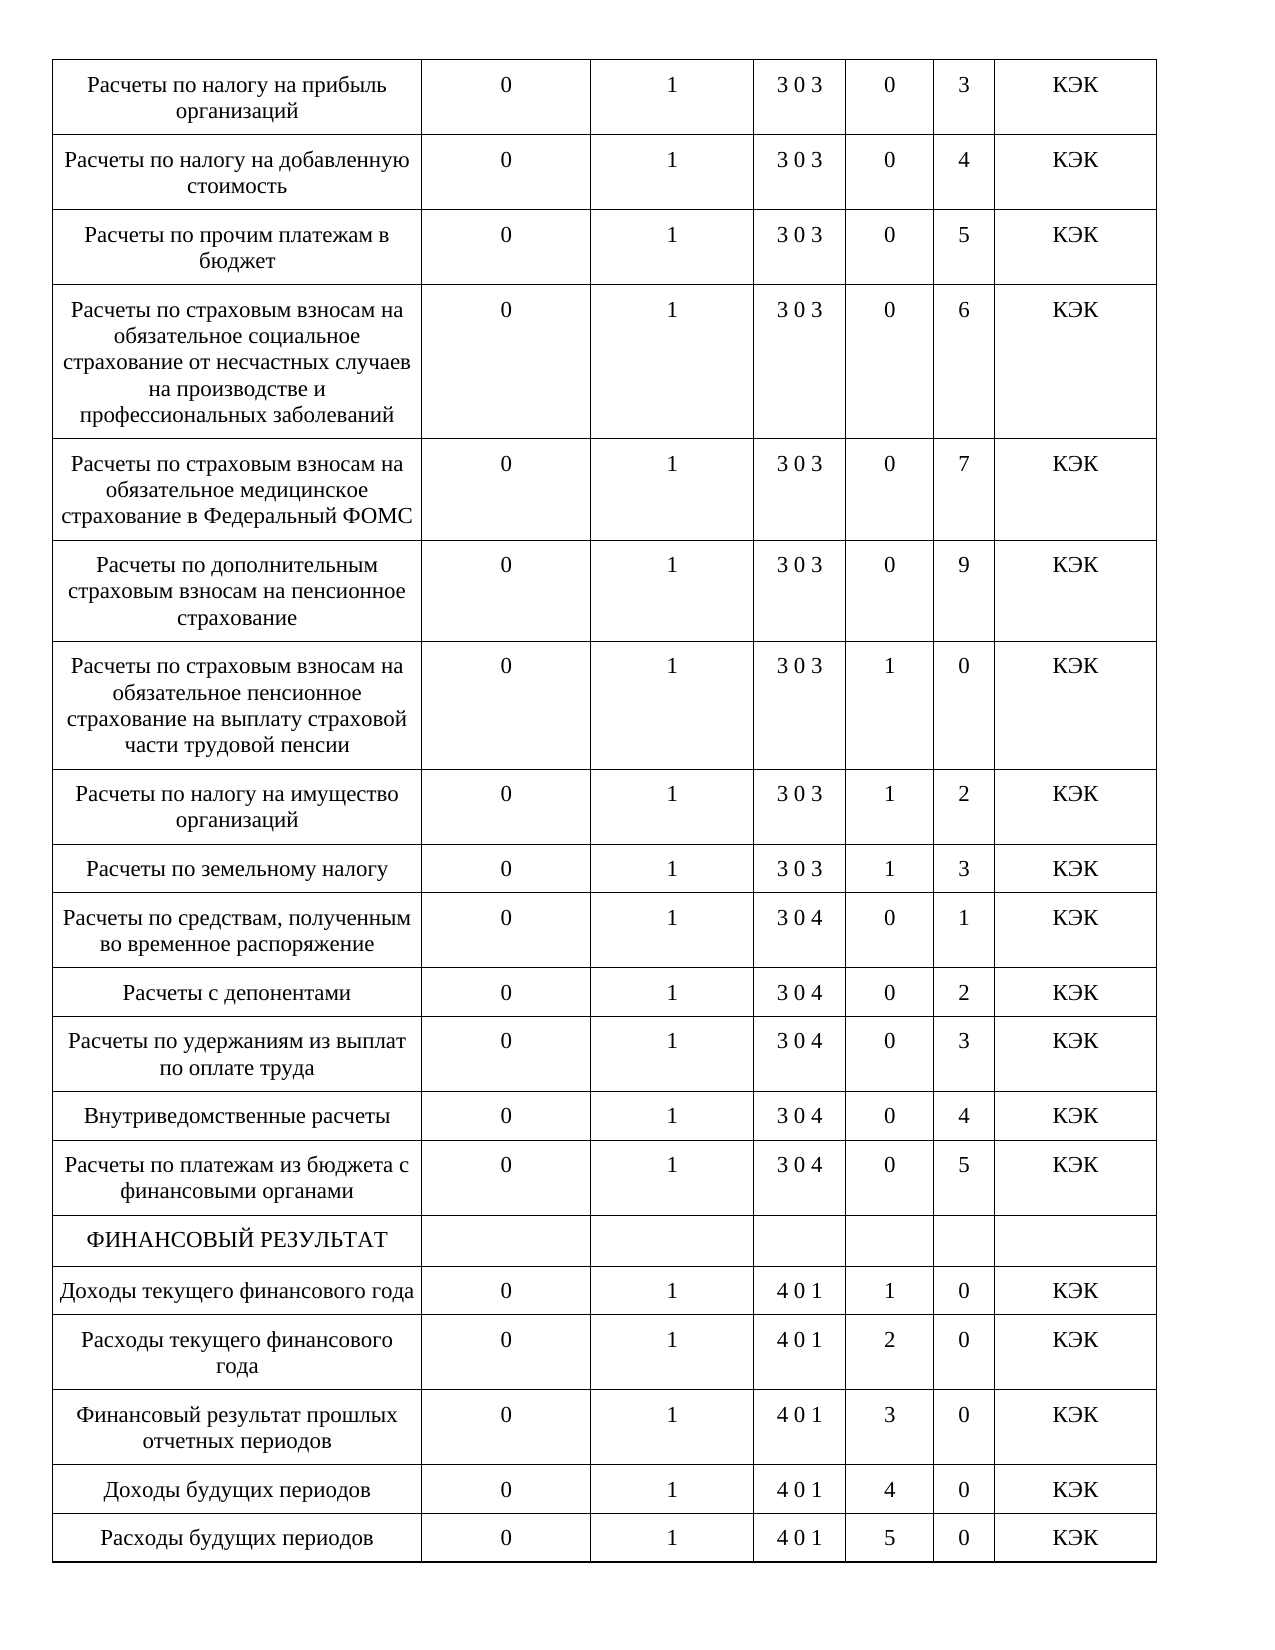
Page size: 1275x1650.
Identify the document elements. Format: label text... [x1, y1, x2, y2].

table_cell 2 [934, 968, 994, 1016]
table_cell 0 [846, 1141, 933, 1214]
table_cell КЭК [995, 893, 1156, 967]
table_cell КЭК [995, 770, 1156, 843]
table_cell 3 [934, 845, 994, 892]
table_cell КЭК [995, 439, 1156, 539]
table_cell Расчеты по налогу на имущество организаций [53, 770, 421, 843]
table_cell 1 [591, 541, 753, 641]
table_cell 1 [934, 893, 994, 967]
table_cell Расчеты по страховым взносам на обязательное пенсионное страхование на выплату страховой части трудовой пенсии [53, 642, 421, 768]
table_cell 3 0 3 [754, 439, 845, 539]
table_cell КЭК [995, 845, 1156, 892]
table_cell Расходы текущего финансового года [53, 1315, 421, 1389]
table_cell КЭК [995, 1390, 1156, 1464]
table_cell 3 0 3 [754, 210, 845, 284]
table_cell Расчеты по налогу на добавленную стоимость [53, 135, 421, 209]
table_cell [995, 1216, 1156, 1266]
table_cell 0 [422, 893, 590, 967]
table_cell Расходы будущих периодов [53, 1514, 421, 1561]
table_cell 4 0 1 [754, 1465, 845, 1513]
table_cell КЭК [995, 285, 1156, 438]
table_cell Расчеты по налогу на прибыль организаций [53, 60, 421, 134]
table_cell ФИНАНСОВЫЙ РЕЗУЛЬТАТ [53, 1216, 421, 1266]
table_cell 4 [846, 1465, 933, 1513]
table_cell 1 [591, 1390, 753, 1464]
table_cell [591, 1216, 753, 1266]
table_cell 3 [934, 1017, 994, 1091]
table_cell Расчеты с депонентами [53, 968, 421, 1016]
table_cell 0 [846, 1092, 933, 1139]
table_cell 0 [422, 968, 590, 1016]
table_cell Финансовый результат прошлых отчетных периодов [53, 1390, 421, 1464]
table_cell 3 0 3 [754, 845, 845, 892]
table_cell 0 [422, 845, 590, 892]
table_cell 6 [934, 285, 994, 438]
table_cell 1 [591, 845, 753, 892]
table_cell КЭК [995, 135, 1156, 209]
table_cell 0 [422, 60, 590, 134]
table_cell КЭК [995, 1267, 1156, 1314]
table_cell 3 0 3 [754, 135, 845, 209]
table_cell КЭК [995, 1465, 1156, 1513]
table_cell 3 0 3 [754, 541, 845, 641]
table_cell 4 0 1 [754, 1315, 845, 1389]
table_cell 2 [846, 1315, 933, 1389]
table_cell 4 0 1 [754, 1267, 845, 1314]
table_cell 1 [591, 60, 753, 134]
table_cell 7 [934, 439, 994, 539]
table_cell 3 0 3 [754, 770, 845, 843]
table_cell Внутриведомственные расчеты [53, 1092, 421, 1139]
table_cell 0 [422, 1315, 590, 1389]
table_cell 1 [591, 642, 753, 768]
table_cell 0 [846, 893, 933, 967]
table_cell 3 0 3 [754, 60, 845, 134]
table_cell 0 [422, 1514, 590, 1561]
table_cell 0 [934, 1514, 994, 1561]
table_cell КЭК [995, 1514, 1156, 1561]
table_cell 0 [422, 642, 590, 768]
table_cell КЭК [995, 1017, 1156, 1091]
table_cell Расчеты по средствам, полученным во временное распоряжение [53, 893, 421, 967]
table_cell 1 [591, 1315, 753, 1389]
table_cell 1 [846, 770, 933, 843]
table_cell 3 0 4 [754, 1017, 845, 1091]
table_cell 0 [846, 968, 933, 1016]
table_cell 1 [591, 893, 753, 967]
table_cell 0 [846, 210, 933, 284]
table_cell 5 [934, 210, 994, 284]
table_cell 2 [934, 770, 994, 843]
table_cell Доходы будущих периодов [53, 1465, 421, 1513]
table_cell 0 [422, 1267, 590, 1314]
table_cell 0 [422, 541, 590, 641]
table_cell КЭК [995, 1141, 1156, 1214]
table_cell 0 [934, 642, 994, 768]
table_cell 9 [934, 541, 994, 641]
table_cell 1 [846, 1267, 933, 1314]
table_cell 1 [591, 1092, 753, 1139]
table_cell 3 [846, 1390, 933, 1464]
table_cell 1 [591, 135, 753, 209]
table_cell 0 [422, 770, 590, 843]
table_cell 1 [846, 642, 933, 768]
table_cell 4 0 1 [754, 1390, 845, 1464]
table_cell 5 [846, 1514, 933, 1561]
table_cell 3 0 4 [754, 893, 845, 967]
table_cell 0 [846, 439, 933, 539]
table_cell КЭК [995, 541, 1156, 641]
table_cell 0 [422, 135, 590, 209]
table_cell Расчеты по прочим платежам в бюджет [53, 210, 421, 284]
table_cell 1 [591, 1514, 753, 1561]
table_cell [422, 1216, 590, 1266]
table_cell 1 [591, 968, 753, 1016]
table_cell 1 [591, 770, 753, 843]
table_cell 1 [591, 1267, 753, 1314]
table_cell 0 [422, 1141, 590, 1214]
table_cell 5 [934, 1141, 994, 1214]
table_cell 0 [846, 60, 933, 134]
table_cell КЭК [995, 210, 1156, 284]
table_cell Доходы текущего финансового года [53, 1267, 421, 1314]
table_cell 4 [934, 135, 994, 209]
table_cell 1 [591, 210, 753, 284]
table_cell 4 [934, 1092, 994, 1139]
table_cell Расчеты по платежам из бюджета с финансовыми органами [53, 1141, 421, 1214]
table_cell Расчеты по страховым взносам на обязательное социальное страхование от несчастных случаев на производстве и профессиональных заболеваний [53, 285, 421, 438]
table_cell 0 [422, 439, 590, 539]
table_cell 0 [422, 210, 590, 284]
table_cell Расчеты по удержаниям из выплат по оплате труда [53, 1017, 421, 1091]
table_cell 1 [591, 1017, 753, 1091]
table_cell 0 [934, 1315, 994, 1389]
table_cell 0 [422, 1390, 590, 1464]
table_cell [934, 1216, 994, 1266]
table_cell 1 [591, 439, 753, 539]
table_cell 0 [846, 135, 933, 209]
table_cell 3 0 4 [754, 1141, 845, 1214]
table_cell 3 0 4 [754, 1092, 845, 1139]
table_cell 4 0 1 [754, 1514, 845, 1561]
table_cell 1 [591, 285, 753, 438]
table_cell 1 [846, 845, 933, 892]
table_cell 0 [934, 1390, 994, 1464]
table_cell КЭК [995, 1315, 1156, 1389]
table_cell Расчеты по дополнительным страховым взносам на пенсионное страхование [53, 541, 421, 641]
table_cell 3 [934, 60, 994, 134]
table_cell 0 [846, 1017, 933, 1091]
table_cell [754, 1216, 845, 1266]
table_cell КЭК [995, 968, 1156, 1016]
table_cell 0 [934, 1267, 994, 1314]
table_cell 0 [846, 285, 933, 438]
table_cell 3 0 3 [754, 642, 845, 768]
table_cell 0 [422, 285, 590, 438]
table_cell [846, 1216, 933, 1266]
table_cell Расчеты по земельному налогу [53, 845, 421, 892]
table_cell 3 0 3 [754, 285, 845, 438]
table_cell 0 [422, 1092, 590, 1139]
table_cell 1 [591, 1465, 753, 1513]
table_cell КЭК [995, 642, 1156, 768]
table_cell КЭК [995, 60, 1156, 134]
table_cell КЭК [995, 1092, 1156, 1139]
table_cell Расчеты по страховым взносам на обязательное медицинское страхование в Федеральный ФОМС [53, 439, 421, 539]
table_cell 0 [846, 541, 933, 641]
table_cell 0 [934, 1465, 994, 1513]
table_cell 0 [422, 1465, 590, 1513]
table_cell 0 [422, 1017, 590, 1091]
table_cell 1 [591, 1141, 753, 1214]
table_cell 3 0 4 [754, 968, 845, 1016]
